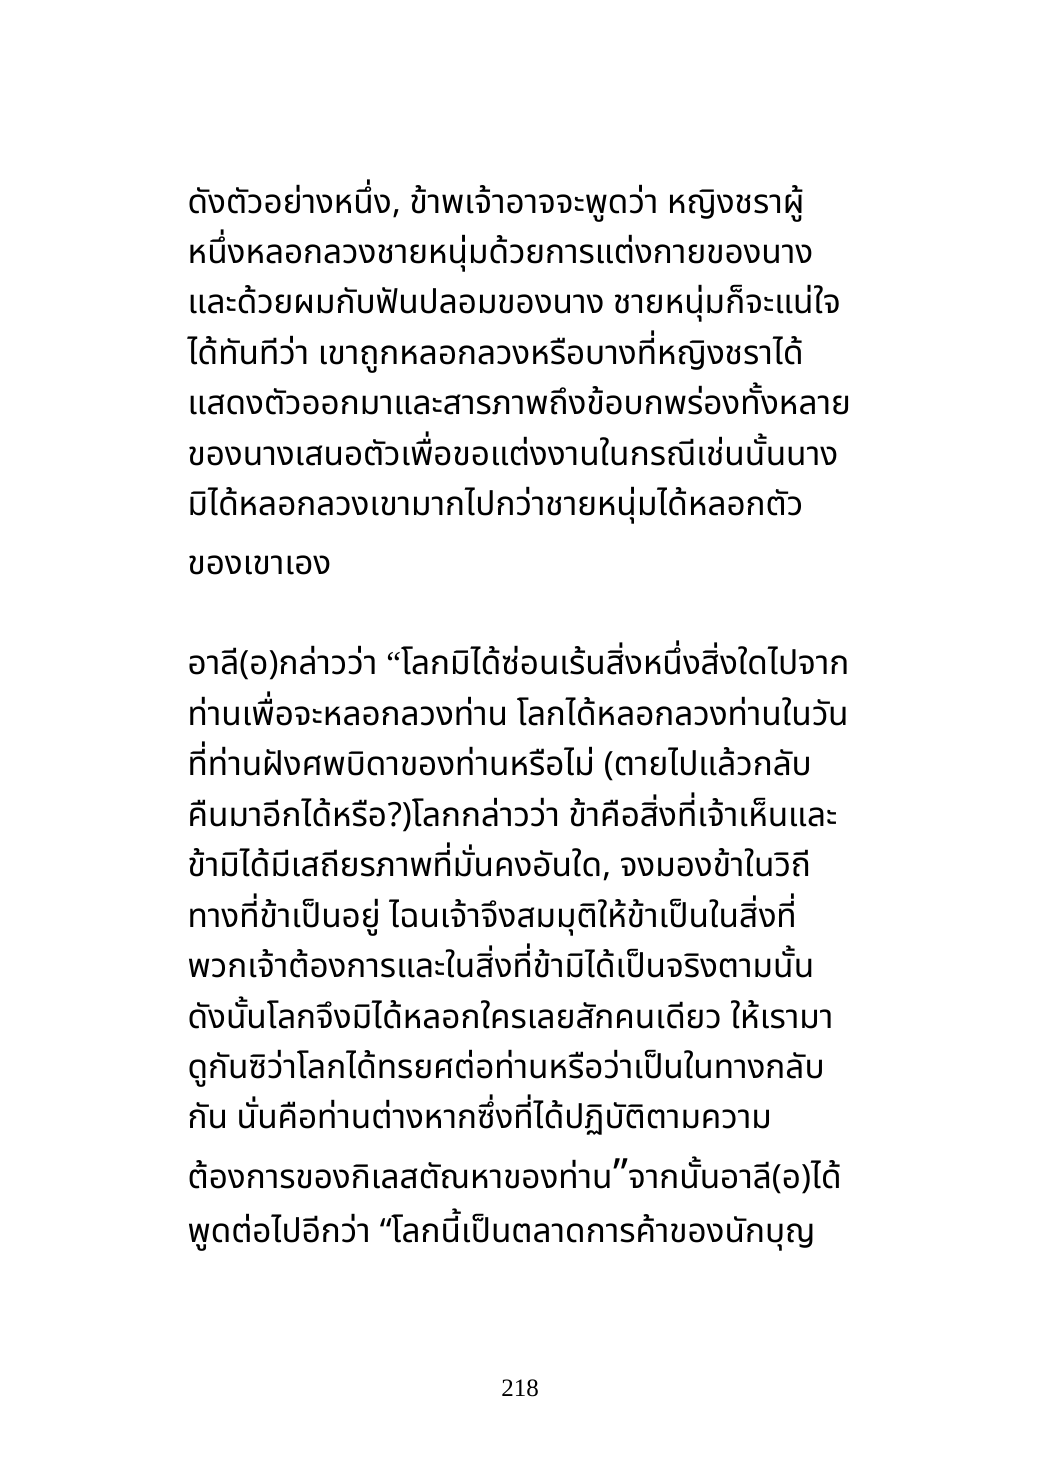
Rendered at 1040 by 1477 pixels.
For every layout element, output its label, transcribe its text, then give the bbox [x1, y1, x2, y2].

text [187, 993, 852, 1257]
text ดังตัวอย่างหนึ่ง, ข้าพเจ้าอาจจะพูดว่า หญิงชราผู้หนึ่งหลอกลวงชายหนุ่มด้วยการแต่งกายของนางและด้วยผมกับฟันปลอมของนาง ชายหนุ่มก็จะแน่ใจได้ทันทีว่า เขาถูกหลอกลวงหรือบางที่หญิงชราได้แสดงตัวออกมาและสารภาพถึงข้อบกพร่องทั้งหลายของนางเสนอตัวเพื่อขอแต่งงานในกรณีเช่นนั้นนางมิได้หลอกลวงเขามากไปกว่าชายหนุ่มได้หลอกตัวของเขาเอง [187, 177, 852, 593]
text อาลี(อ)กล่าวว่า “โลกมิได้ซ่อนเร้นสิ่งหนึ่งสิ่งใดไปจากท่านเพื่อจะหลอกลวงท่าน โลกได้หลอกลวงท่านในวันที่ท่านฝังศพบิดาของท่านหรือไม่ (ตายไปแล้วกลับคืนมาอีกได้หรือ?)โลกกล่าวว่า ข้าคือสิ่งที่เจ้าเห็นและข้ามิได้มีเสถียรภาพที่มั่นคงอันใด, จงมองข้าในวิถีทางที่ข้าเป็นอยู่ ไฉนเจ้าจึงสมมุติให้ข้าเป็นในสิ่งที่พวกเจ้าต้องการและในสิ่งที่ข้ามิได้เป็นจริงตามนั้น [187, 639, 852, 993]
